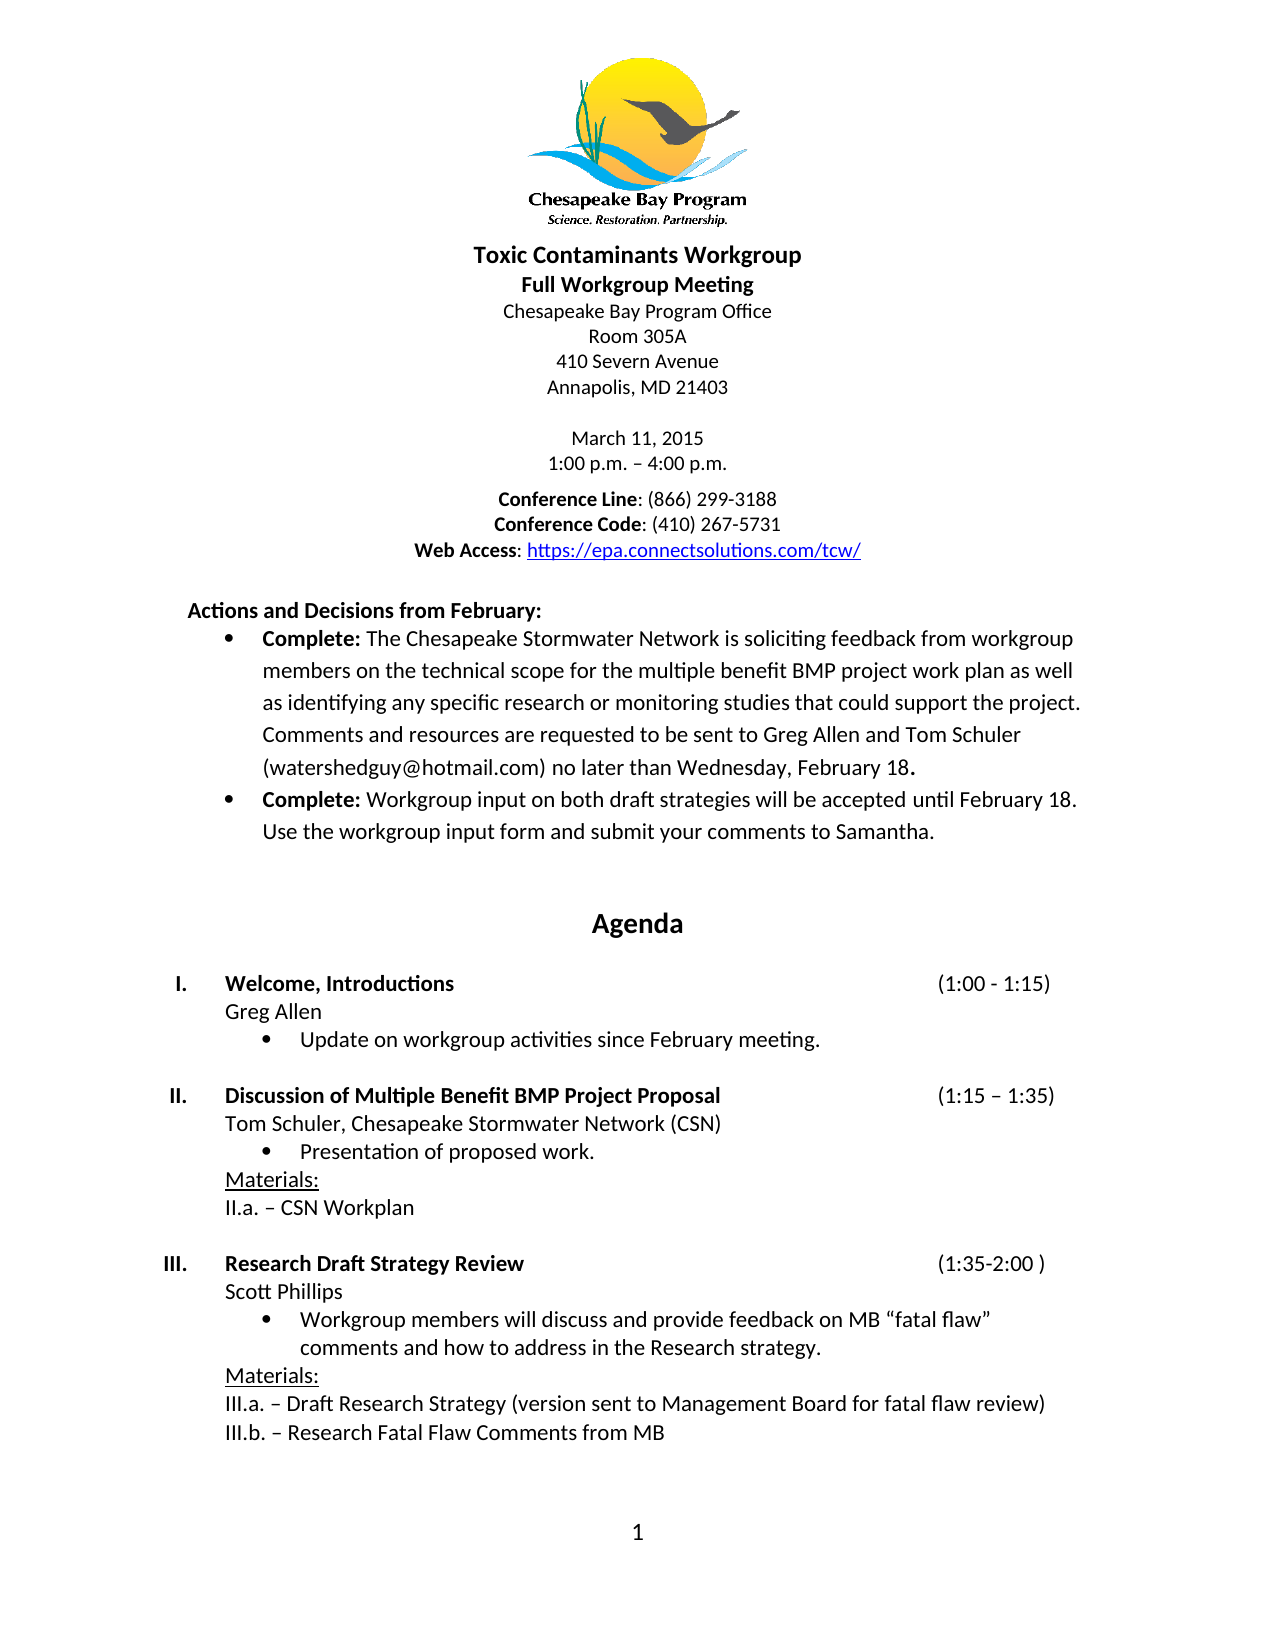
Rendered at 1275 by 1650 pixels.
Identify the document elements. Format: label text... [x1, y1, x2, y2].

text Materials: [225, 1165, 1087, 1193]
picture [526, 56, 748, 227]
text Chesapeake Bay Program Office [187, 298, 1087, 323]
list Tom Schuler, Chesapeake Stormwater Network (CSN) [225, 1109, 1087, 1137]
text 410 Severn Avenue [187, 349, 1087, 374]
text 1:00 p.m. – 4:00 p.m. [187, 450, 1087, 476]
text III.a. – Draft Research Strategy (version sent to Management Board for fatal flaw review) [225, 1389, 1087, 1418]
list Presentation of proposed work. [262, 1137, 1087, 1165]
text III.b. – Research Fatal Flaw Comments from MB [225, 1418, 1087, 1446]
list Research Draft Strategy Review (1:35-2:00 ) [187, 1249, 1087, 1277]
list Welcome, Introductions (1:00 - 1:15) [187, 969, 1087, 997]
list Complete: Workgroup input on both draft strategies will be accepted until February 18. Use the workgroup input form and submit your comments to Samantha. [225, 785, 1087, 845]
list Greg Allen [225, 997, 1087, 1025]
text Conference Code: (410) 267-5731 [187, 511, 1087, 537]
text Full Workgroup Meeting [187, 270, 1087, 298]
text March 11, 2015 [187, 425, 1087, 450]
text Room 305A [187, 323, 1087, 349]
text Actions and Decisions from February: [187, 596, 1087, 624]
text Agenda [187, 906, 1087, 941]
text Toxic Contaminants Workgroup [187, 239, 1087, 270]
list Scott Phillips [225, 1277, 1087, 1306]
text Conference Line: (866) 299-3188 [187, 486, 1087, 511]
text II.a. – CSN Workplan [225, 1193, 1087, 1221]
list Complete: The Chesapeake Stormwater Network is soliciting feedback from workgroup members on the technical scope for the multiple benefit BMP project work plan as well as identifying any specific research or monitoring studies that could support the project. Comments and resources are requested to be sent to Greg Allen and Tom Schuler (watershedguy@hotmail.com) no later than Wednesday, February 18. [225, 624, 1087, 781]
list Workgroup members will discuss and provide feedback on MB “fatal flaw” comments and how to address in the Research strategy. [262, 1306, 1087, 1362]
text Materials: [225, 1362, 1087, 1389]
text Web Access: https://epa.connectsolutions.com/tcw/ [187, 537, 1087, 562]
list Discussion of Multiple Benefit BMP Project Proposal (1:15 – 1:35) [187, 1081, 1087, 1109]
list Update on workgroup activities since February meeting. [262, 1025, 1087, 1053]
text Annapolis, MD 21403 [187, 374, 1087, 399]
